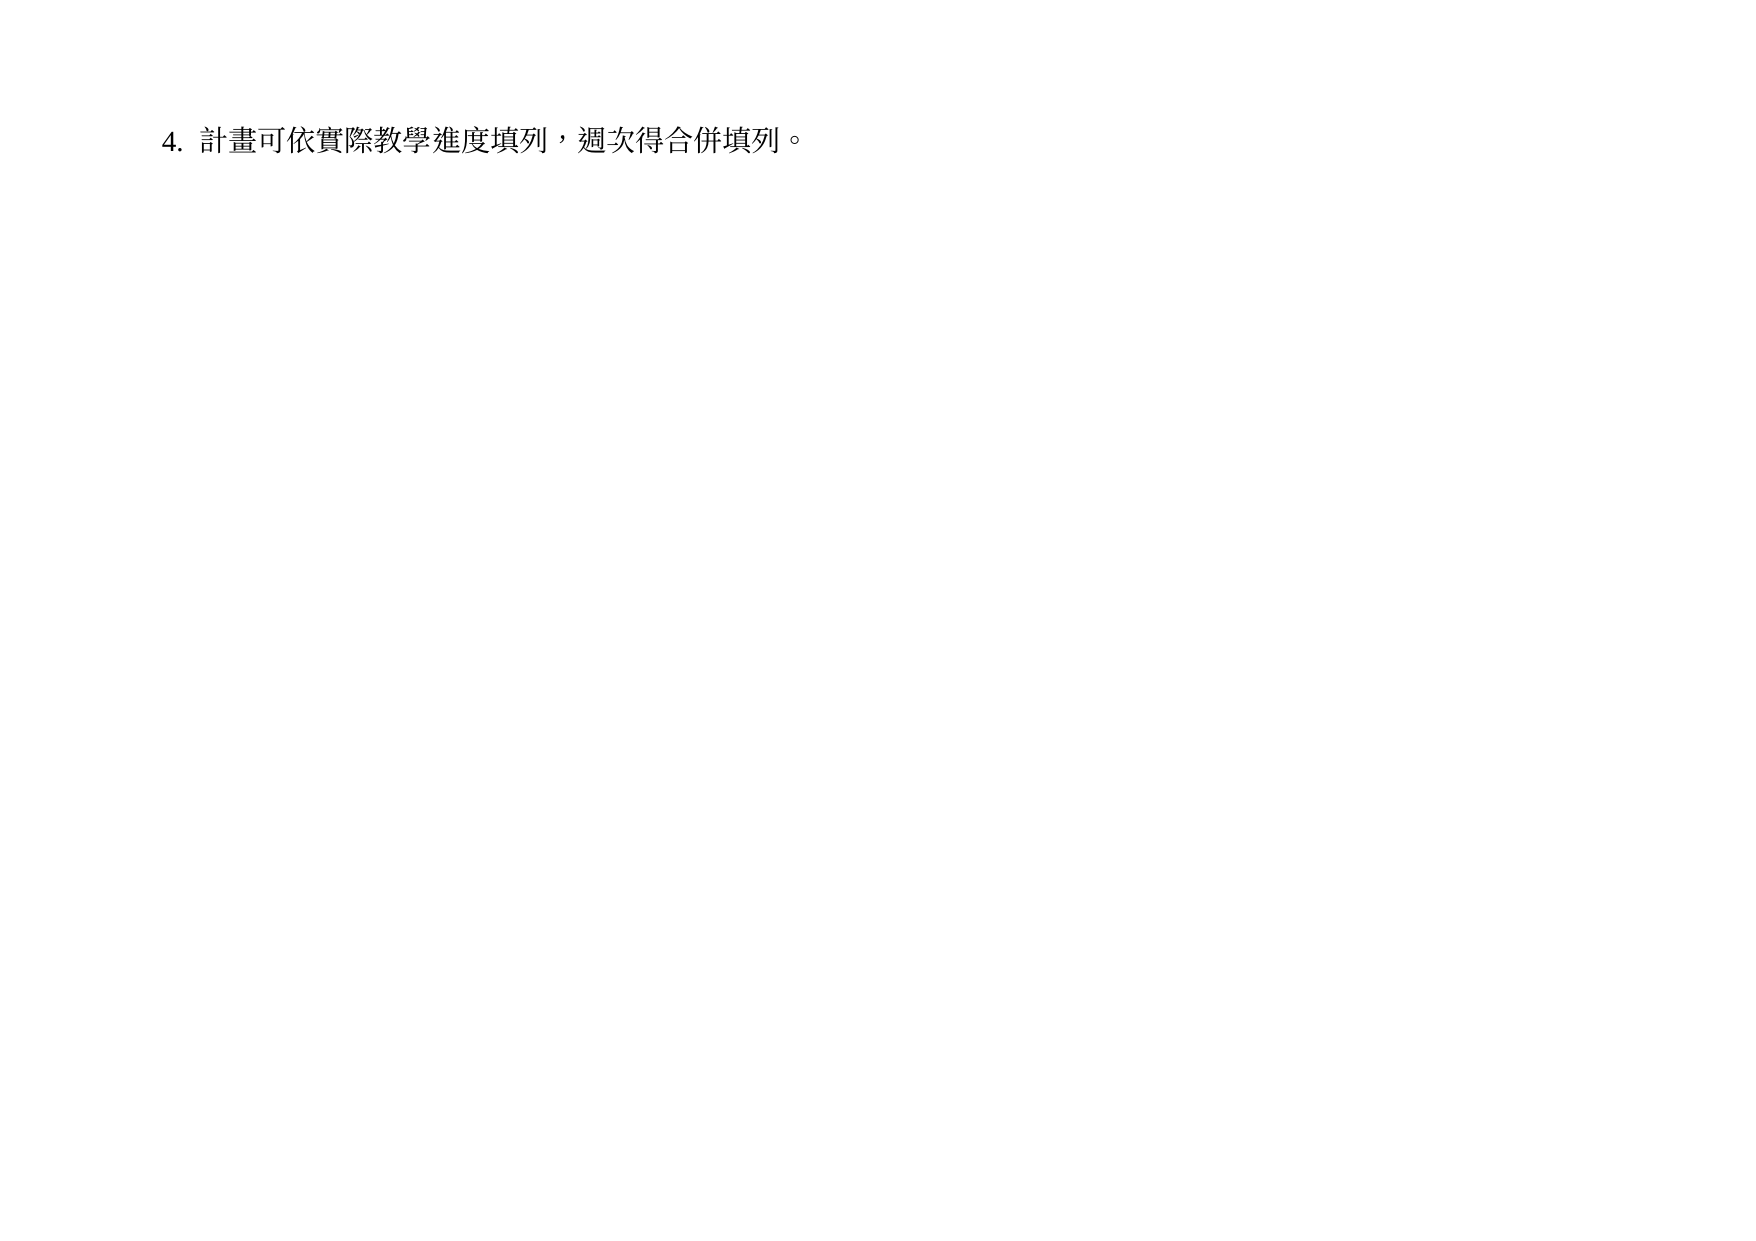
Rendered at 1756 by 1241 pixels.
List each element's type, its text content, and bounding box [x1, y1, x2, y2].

list 計畫可依實際教學進度填列，週次得合併填列。 [162, 118, 1653, 159]
